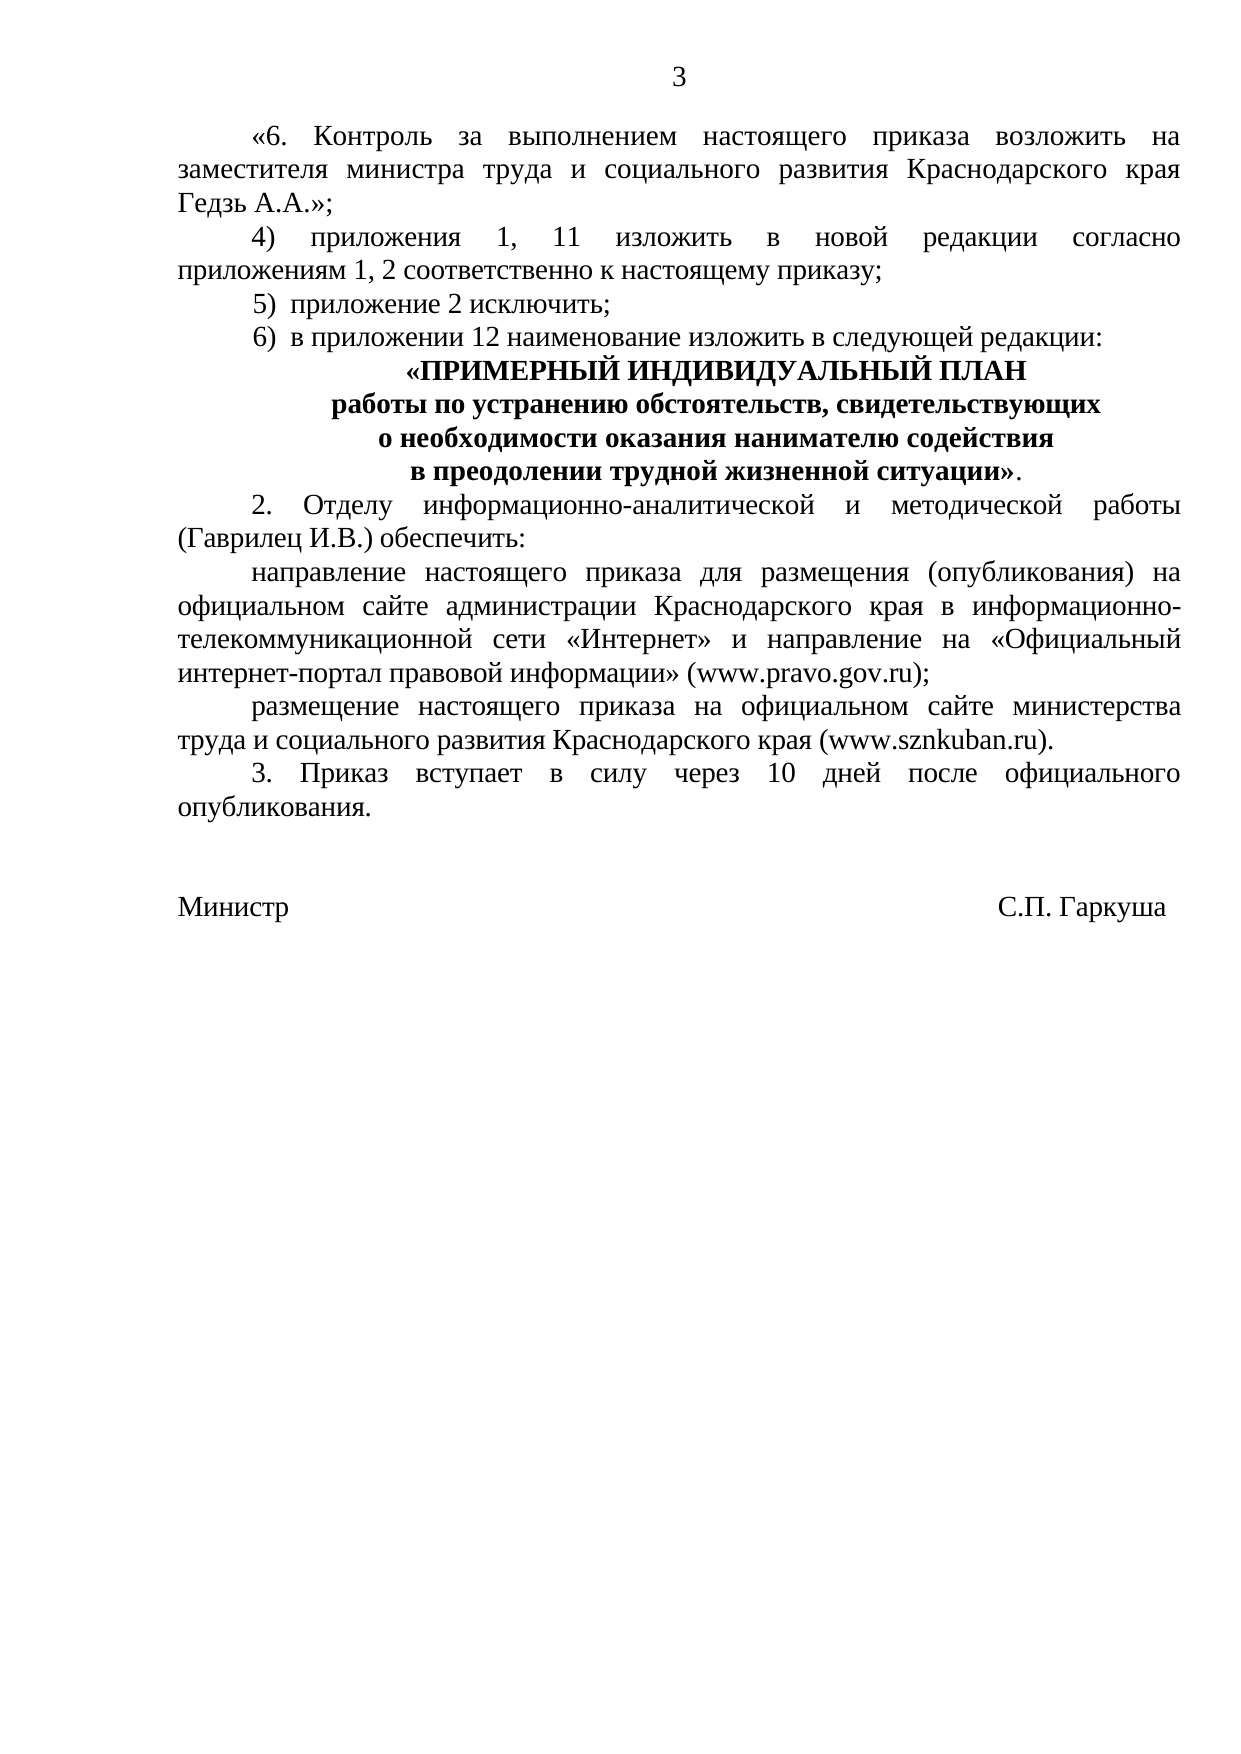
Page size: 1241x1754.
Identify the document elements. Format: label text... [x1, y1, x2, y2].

text «ПРИМЕРНЫЙ ИНДИВИДУАЛЬНЫЙ ПЛАН [251, 353, 1181, 386]
text размещение настоящего приказа на официальном сайте министерства труда и социального развития Краснодарского края (www.sznkuban.ru). [177, 688, 1181, 755]
text «6. Контроль за выполнением настоящего приказа возложить на заместителя министра труда и социального развития Краснодарского края Гедзь А.А.»; [177, 118, 1181, 219]
list 2. Отделу информационно-аналитической и методической работы (Гаврилец И.В.) обеспечить: [177, 487, 1181, 554]
text в преодолении трудной жизненной ситуации». [251, 453, 1181, 487]
list 5) приложение 2 исключить; [252, 286, 1181, 319]
list 6) в приложении 12 наименование изложить в следующей редакции: [252, 319, 1181, 353]
text 3. Приказ вступает в силу через 10 дней после официального опубликования. [177, 755, 1181, 822]
text работы по устранению обстоятельств, свидетельствующих [251, 386, 1181, 420]
text направление настоящего приказа для размещения (опубликования) на официальном сайте администрации Краснодарского края в информационно-телекоммуникационной сети «Интернет» и направление на «Официальный интернет-портал правовой информации» (www.pravo.gov.ru); [177, 554, 1181, 688]
text 4) приложения 1, 11 изложить в новой редакции согласно приложениям 1, 2 соответственно к настоящему приказу; [177, 219, 1181, 286]
text о необходимости оказания нанимателю содействия [251, 420, 1181, 453]
text Министр С.П. Гаркуша [177, 889, 1181, 923]
